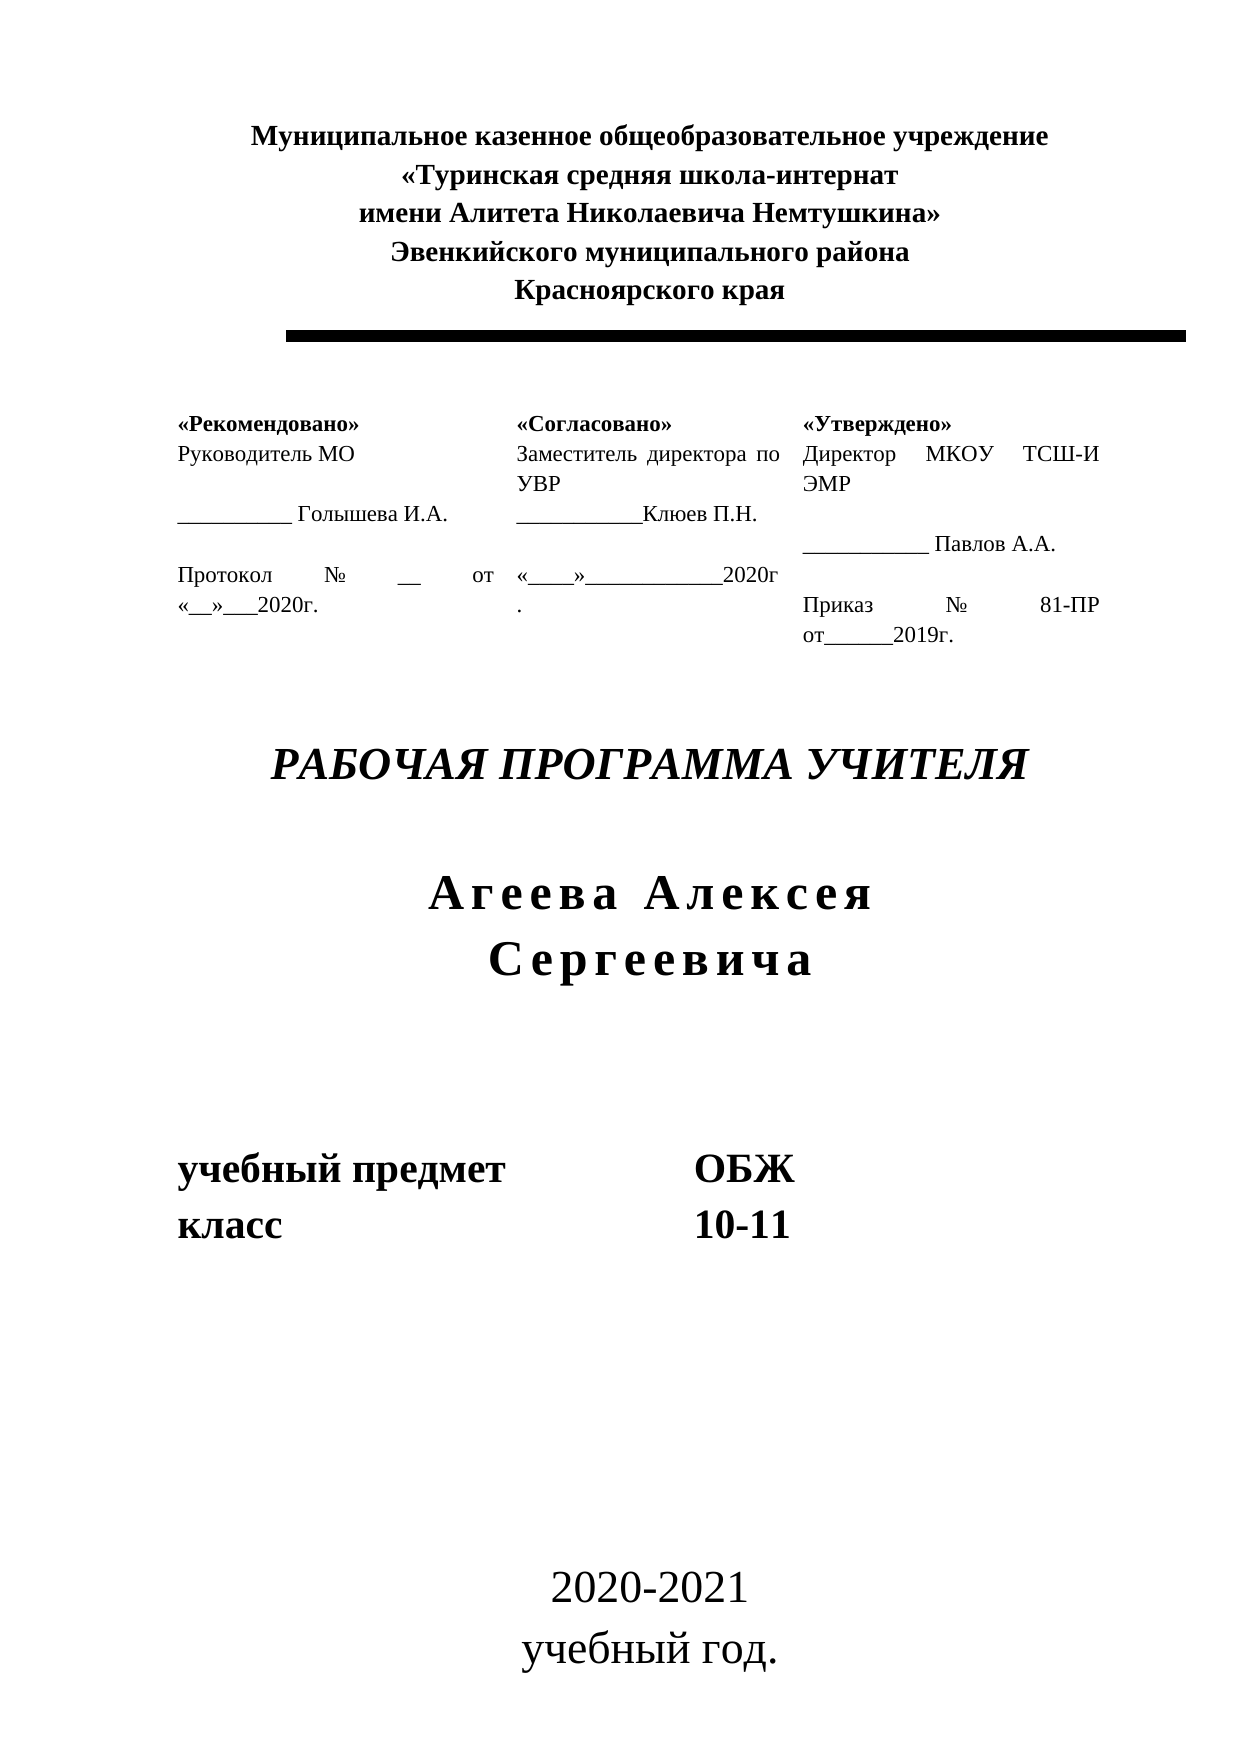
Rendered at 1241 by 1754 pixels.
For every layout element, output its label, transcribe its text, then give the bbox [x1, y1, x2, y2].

table_header «Согласовано» Заместитель директора по УВР ___________Клюев П.Н. «____»____________2020г. [505, 410, 791, 681]
table_header «Утверждено» Директор МКОУ ТСШ-И ЭМР ___________ Павлов А.А. Приказ № 81-ПР от______2019г. [791, 410, 1111, 681]
text учебный год. [177, 1620, 1122, 1673]
text класс 10-11 [177, 1199, 1122, 1247]
text имени Алитета Николаевича Немтушкина» [177, 195, 1122, 229]
text РАБОЧАЯ ПРОГРАММА УЧИТЕЛЯ [177, 737, 1122, 789]
text «Туринская средняя школа-интернат [177, 157, 1122, 190]
text Агеева Алексея [177, 863, 1122, 921]
text 2020-2021 [177, 1560, 1122, 1613]
table_header «Рекомендовано» Руководитель МО __________ Голышева И.А. Протокол № __ от «__»___2020г. [166, 410, 505, 681]
text Красноярского края [177, 272, 1122, 306]
text Сергеевича [177, 929, 1122, 987]
text учебный предмет ОБЖ [177, 1144, 1122, 1192]
text Эвенкийского муниципального района [177, 234, 1122, 267]
text Муниципальное казенное общеобразовательное учреждение [177, 118, 1122, 152]
